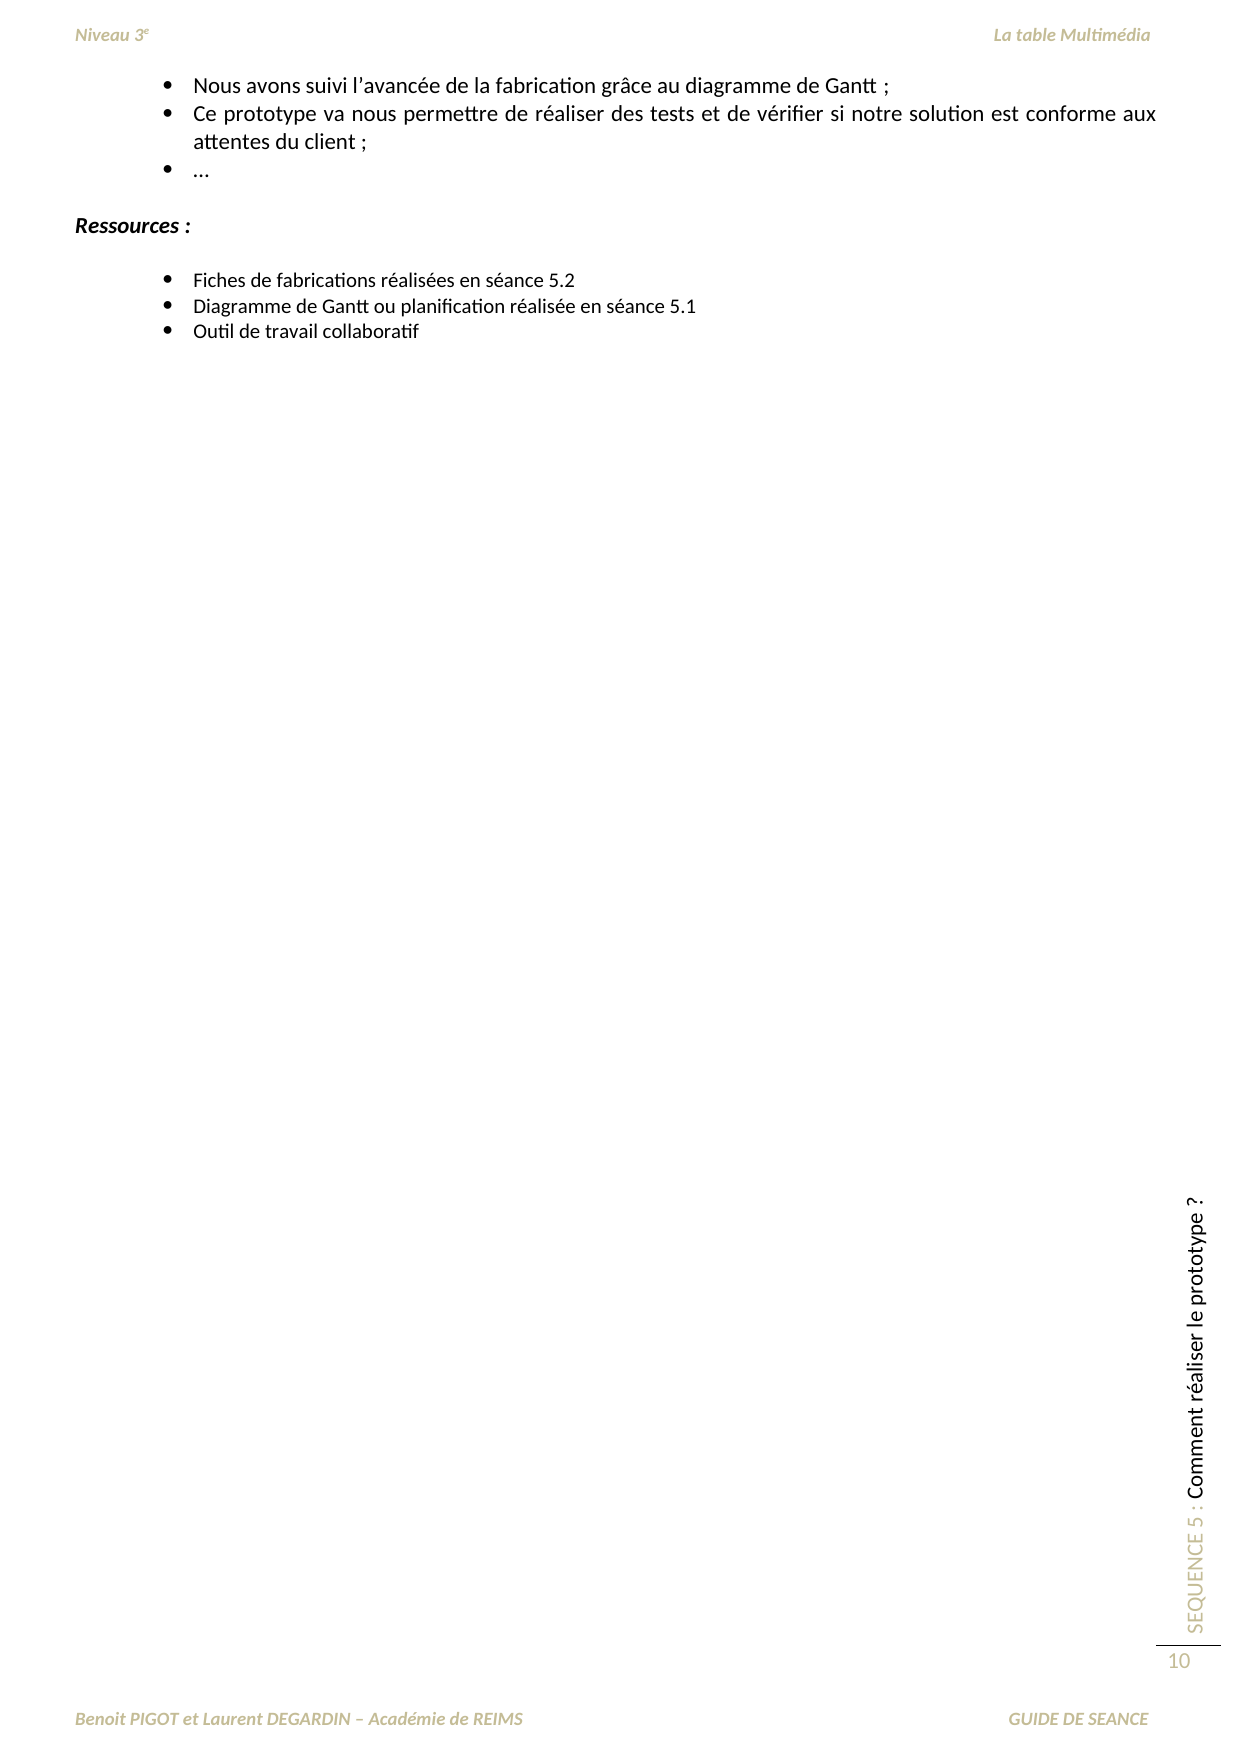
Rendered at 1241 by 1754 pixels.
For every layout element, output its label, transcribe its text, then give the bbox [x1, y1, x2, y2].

list Outil de travail collaboratif [164, 318, 1157, 344]
list Diagramme de Gantt ou planification réalisée en séance 5.1 [164, 293, 1157, 318]
list Fiches de fabrications réalisées en séance 5.2 [164, 267, 1157, 293]
list Ce prototype va nous permettre de réaliser des tests et de vérifier si notre solution est conforme aux attentes du client ; [164, 99, 1157, 155]
list Nous avons suivi l’avancée de la fabrication grâce au diagramme de Gantt ; [164, 71, 1157, 99]
list … [164, 155, 1157, 183]
text Ressources : [75, 211, 1157, 239]
